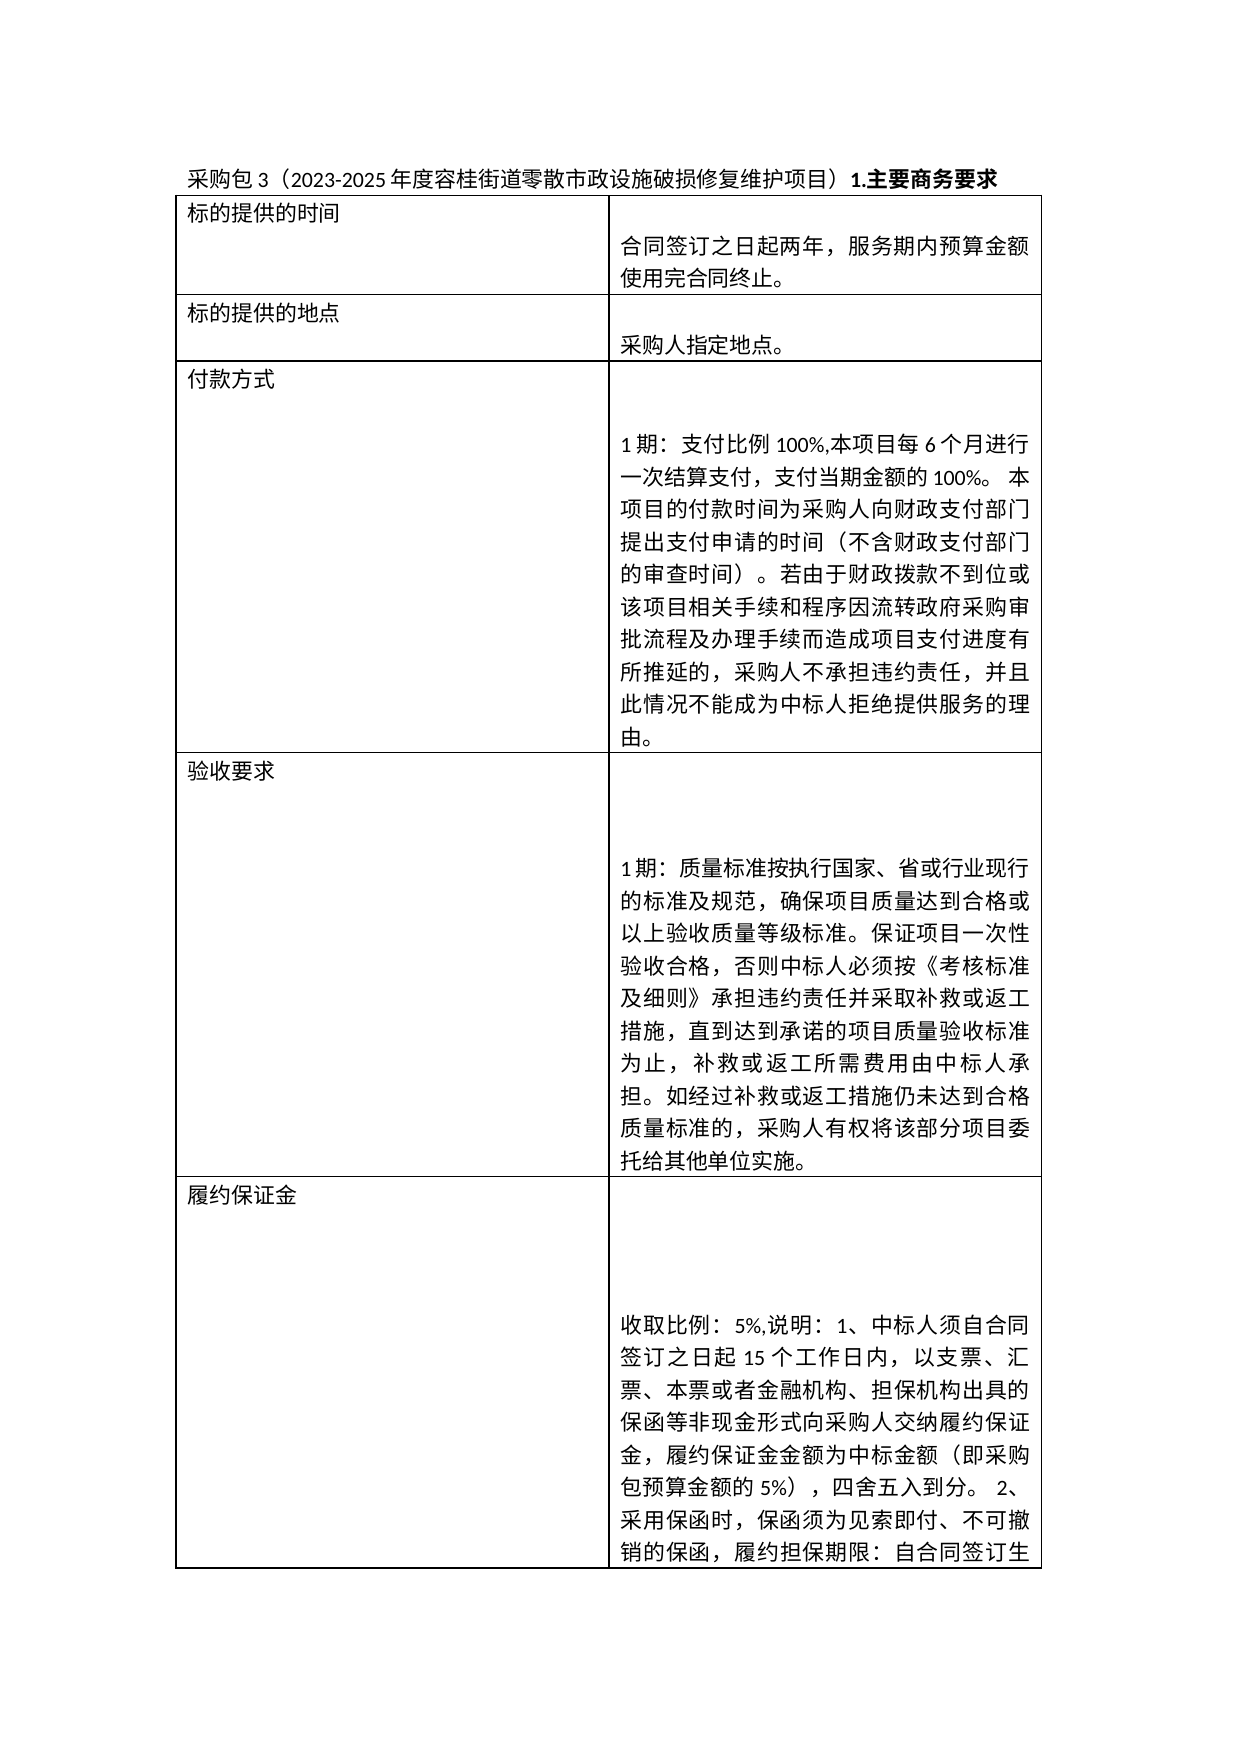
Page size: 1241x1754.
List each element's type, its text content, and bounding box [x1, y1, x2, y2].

table_header 标的提供的时间 [177, 196, 608, 293]
table_cell 1期：质量标准按执行国家、省或行业现行的标准及规范，确保项目质量达到合格或以上验收质量等级标准。保证项目一次性验收合格，否则中标人必须按《考核标准及细则》承担违约责任并采取补救或返工措施，直到达到承诺的项目质量验收标准为止，补救或返工所需费用由中标人承担。如经过补救或返工措施仍未达到合格质量标准的，采购人有权将该部分项目委托给其他单位实施。 [610, 753, 1041, 1176]
table_header 合同签订之日起两年，服务期内预算金额使用完合同终止。 [610, 196, 1041, 293]
text 采购包3（2023-2025年度容桂街道零散市政设施破损修复维护项目）1.主要商务要求 [187, 162, 1053, 194]
table_cell 履约保证金 [177, 1177, 608, 1567]
table_cell 1期：支付比例100%,本项目每6个月进行一次结算支付，支付当期金额的100%。 本项目的付款时间为采购人向财政支付部门提出支付申请的时间（不含财政支付部门的审查时间）。若由于财政拨款不到位或该项目相关手续和程序因流转政府采购审批流程及办理手续而造成项目支付进度有所推延的，采购人不承担违约责任，并且此情况不能成为中标人拒绝提供服务的理由。 [610, 362, 1041, 752]
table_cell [610, 1177, 1041, 1567]
table_cell 验收要求 [177, 753, 608, 1176]
table_cell 付款方式 [177, 362, 608, 752]
table_cell 采购人指定地点。 [610, 295, 1041, 360]
table_cell 标的提供的地点 [177, 295, 608, 360]
